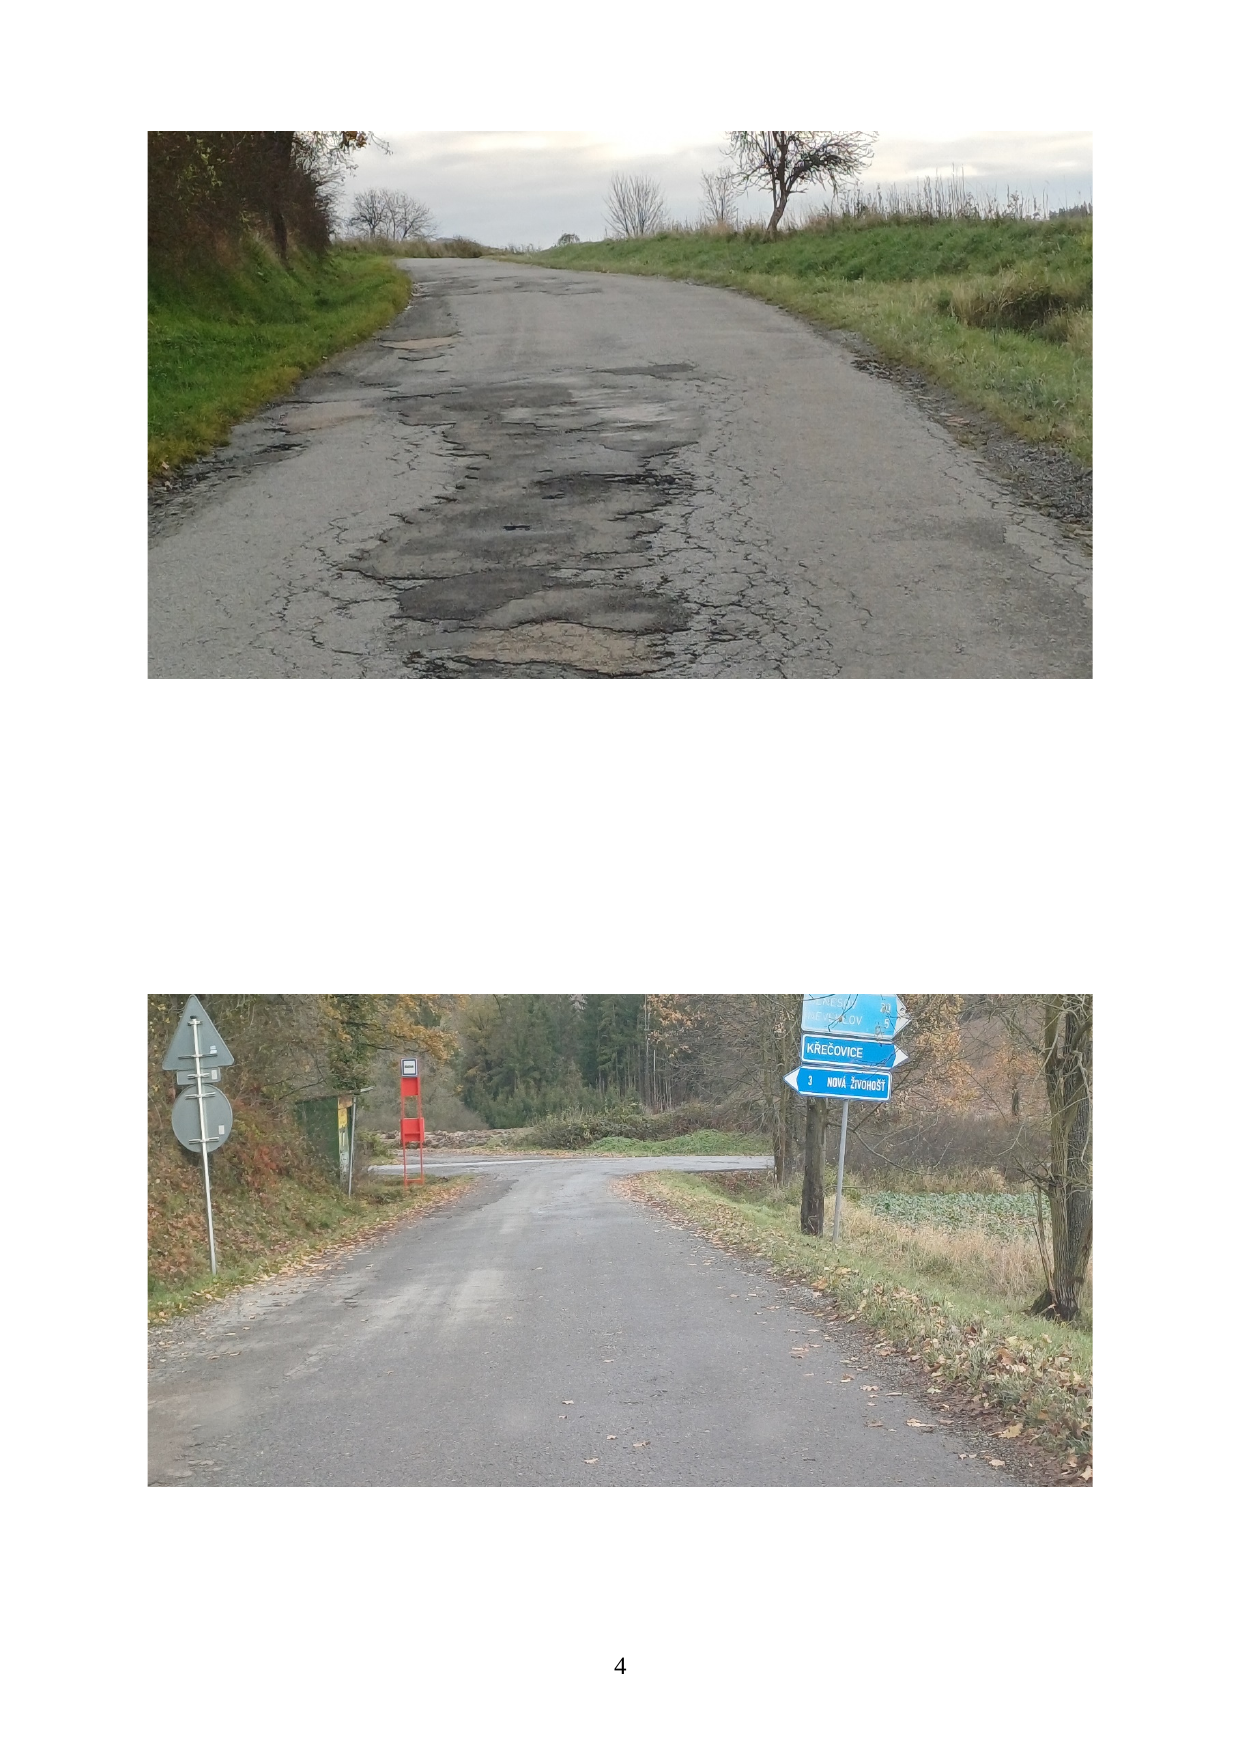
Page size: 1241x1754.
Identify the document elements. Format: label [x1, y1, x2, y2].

picture [147, 131, 1093, 679]
picture [147, 994, 1093, 1487]
